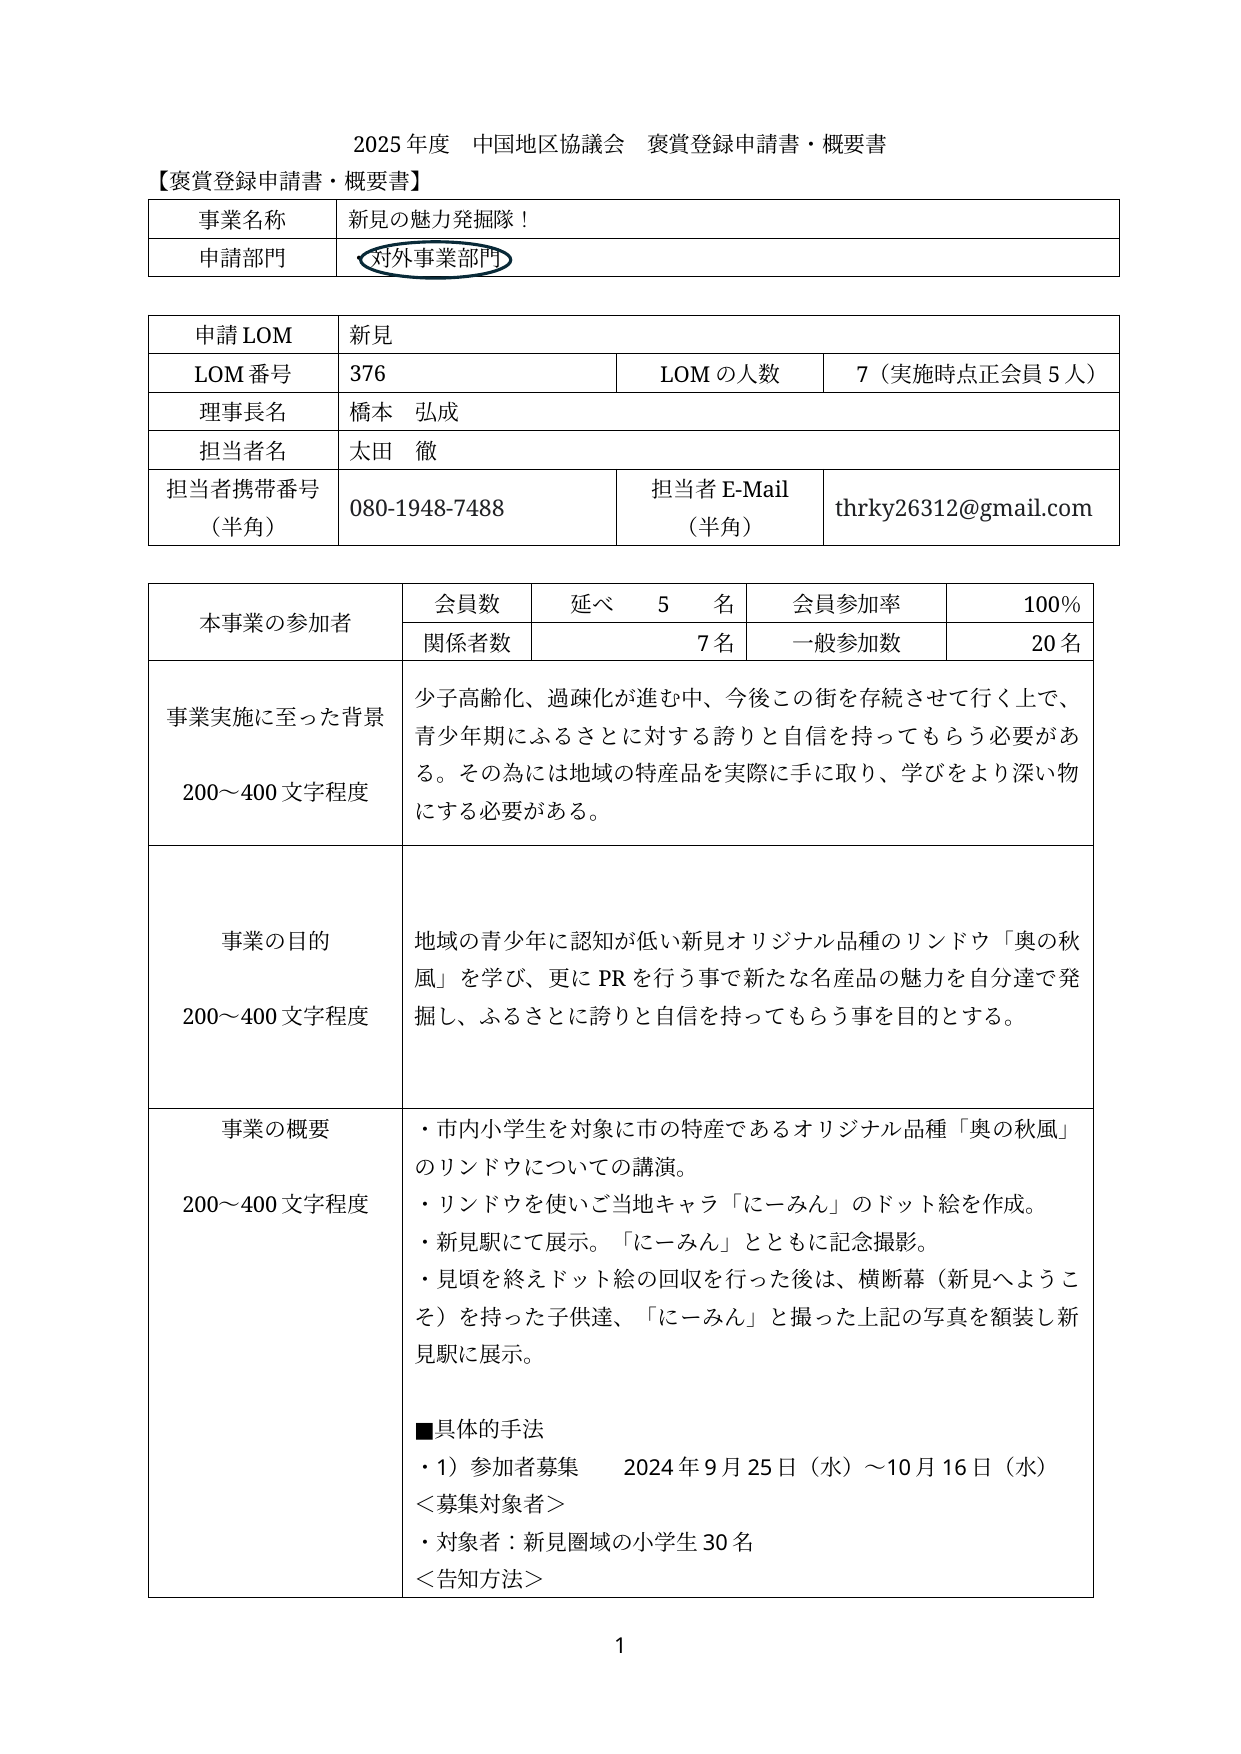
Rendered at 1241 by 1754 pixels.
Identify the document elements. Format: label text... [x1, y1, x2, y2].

table_header 新見 [339, 316, 1119, 353]
table_cell 7（実施時点正会員5人） [824, 354, 1119, 392]
table_cell LOMの人数 [617, 354, 823, 392]
table_header 申請LOM [149, 316, 338, 353]
table_cell thrky26312@gmail.com [824, 470, 1119, 545]
table_header 会員参加率 [747, 584, 946, 622]
text 【褒賞登録申請書・概要書】 [148, 161, 1092, 199]
table_cell 事業実施に至った背景 200～400文字程度 [149, 661, 402, 845]
table_cell 少子高齢化、過疎化が進む中、今後この街を存続させて行く上で、青少年期にふるさとに対する誇りと自信を持ってもらう必要がある。その為には地域の特産品を実際に手に取り、学びをより深い物にする必要がある。 [403, 661, 1093, 845]
table_header 事業名称 [149, 200, 336, 237]
table_cell 橋本 弘成 [339, 393, 1119, 430]
text 2025年度 中国地区協議会 褒賞登録申請書・概要書 [148, 124, 1092, 161]
table_cell LOM番号 [149, 354, 338, 392]
table_cell 7名 [532, 623, 746, 660]
table_header 本事業の参加者 [149, 584, 402, 660]
table_cell 080-1948-7488 [339, 470, 616, 545]
table_cell 376 [339, 354, 616, 392]
table_cell 太田 徹 [339, 431, 1119, 469]
table_cell 事業の目的 200～400文字程度 [149, 846, 402, 1108]
table_cell 20名 [947, 623, 1093, 660]
table_cell 担当者携帯番号（半角） [149, 470, 338, 545]
table_cell 担当者E-Mail （半角） [617, 470, 823, 545]
table_cell 一般参加数 [747, 623, 946, 660]
table_cell 事業の概要 200～400文字程度 [149, 1109, 402, 1597]
table_cell 申請部門 [149, 239, 336, 276]
table_cell 担当者名 [149, 431, 338, 469]
table_header 会員数 [403, 584, 531, 622]
table_cell 理事長名 [149, 393, 338, 430]
table_header 新見の魅力発掘隊！ [337, 200, 1119, 237]
table_cell ・対外事業部門 [337, 239, 1119, 276]
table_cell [403, 1109, 1093, 1597]
table_header 延べ 5 名 [532, 584, 746, 622]
table_cell 関係者数 [403, 623, 531, 660]
table_header 100％ [947, 584, 1093, 622]
table_cell 地域の青少年に認知が低い新見オリジナル品種のリンドウ「奥の秋風」を学び、更にPRを行う事で新たな名産品の魅力を自分達で発掘し、ふるさとに誇りと自信を持ってもらう事を目的とする。 [403, 846, 1093, 1108]
